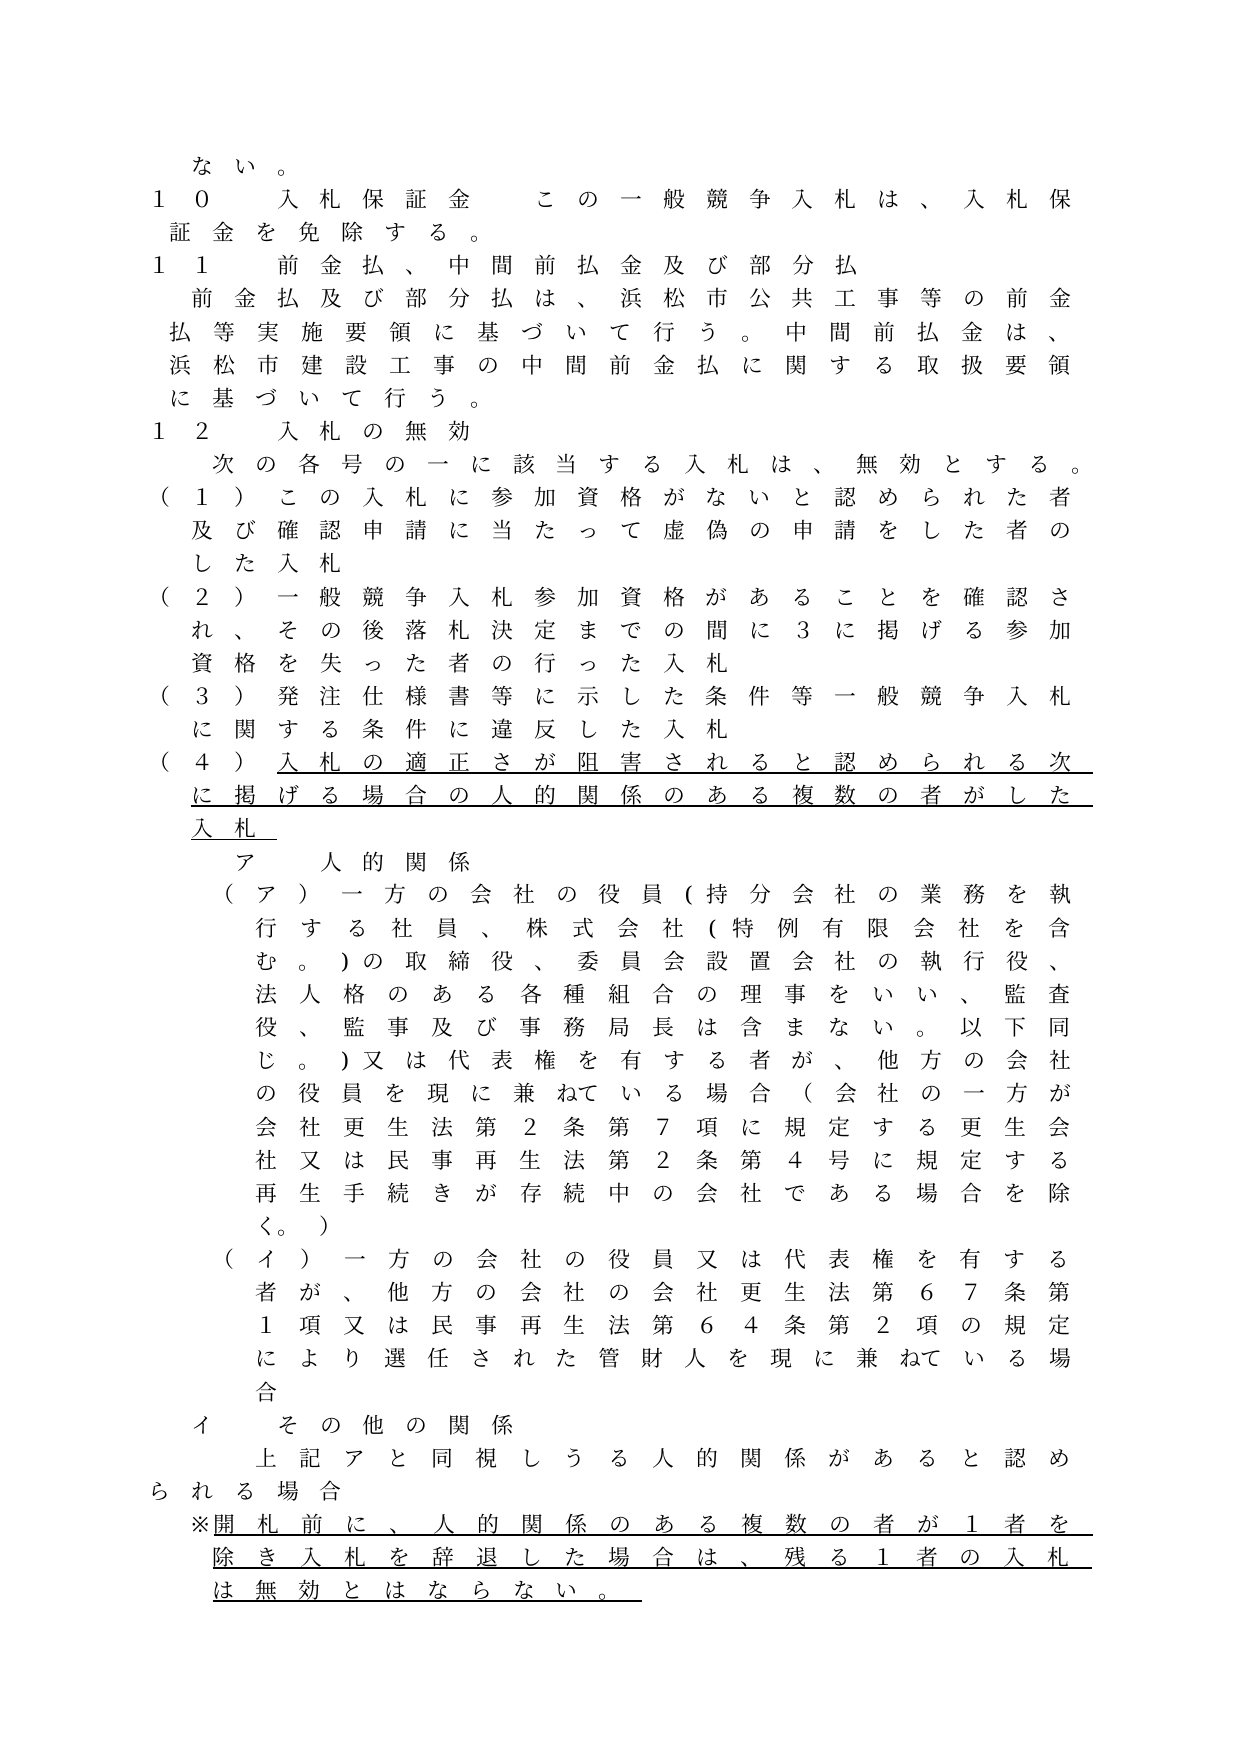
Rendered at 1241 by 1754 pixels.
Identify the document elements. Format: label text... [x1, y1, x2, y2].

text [148, 148, 1092, 181]
text （ア）一方の会社の役員(持分会社の業務を執行する社員、株式会社(特例有限会社を含む。)の取締役、委員会設置会社の執行役、法人格のある各種組合の理事をいい、監査役、監事及び事務局長は含まない。以下同じ。)又は代表権を有する者が、他方の会社の役員を現に兼ねている場合（会社の一方が会社更生法第２条第７項に規定する更生会社又は民事再生法第２条第４号に規定する再生手続きが存続中の会社である場合を除く。） [212, 877, 1092, 1241]
text １０ 入札保証金 この一般競争入札は、入札保証金を免除する。 [148, 181, 1092, 248]
text 次の各号の一に該当する入札は、無効とする。 [193, 446, 1092, 479]
text ア 人的関係 [148, 844, 1092, 877]
text （４）入札の適正さが阻害されると認められる次に掲げる場合の人的関係のある複数の者がした入札 [148, 744, 1092, 844]
text １１ 前金払、中間前払金及び部分払 [148, 248, 1092, 281]
text ※開札前に、人的関係のある複数の者が１者を除き入札を辞退した場合は、残る１者の入札は無効とはならない。 [191, 1506, 1092, 1606]
text 上記アと同視しうる人的関係があると認められる場合 [148, 1440, 1092, 1506]
text （２）一般競争入札参加資格があることを確認され、その後落札決定までの間に３に掲げる参加資格を失った者の行った入札 [148, 579, 1092, 678]
text 前金払及び部分払は、浜松市公共工事等の前金払等実施要領に基づいて行う。中間前払金は、浜松市建設工事の中間前金払に関する取扱要領に基づいて行う。 [169, 281, 1092, 413]
text １２ 入札の無効 [148, 413, 1092, 446]
text （１）この入札に参加資格がないと認められた者及び確認申請に当たって虚偽の申請をした者のした入札 [148, 479, 1092, 579]
text （イ）一方の会社の役員又は代表権を有する者が、他方の会社の会社更生法第６７条第１項又は民事再生法第６４条第２項の規定により選任された管財人を現に兼ねている場合 [212, 1241, 1092, 1407]
text イ その他の関係 [148, 1407, 1092, 1440]
text （３）発注仕様書等に示した条件等一般競争入札に関する条件に違反した入札 [148, 678, 1092, 744]
